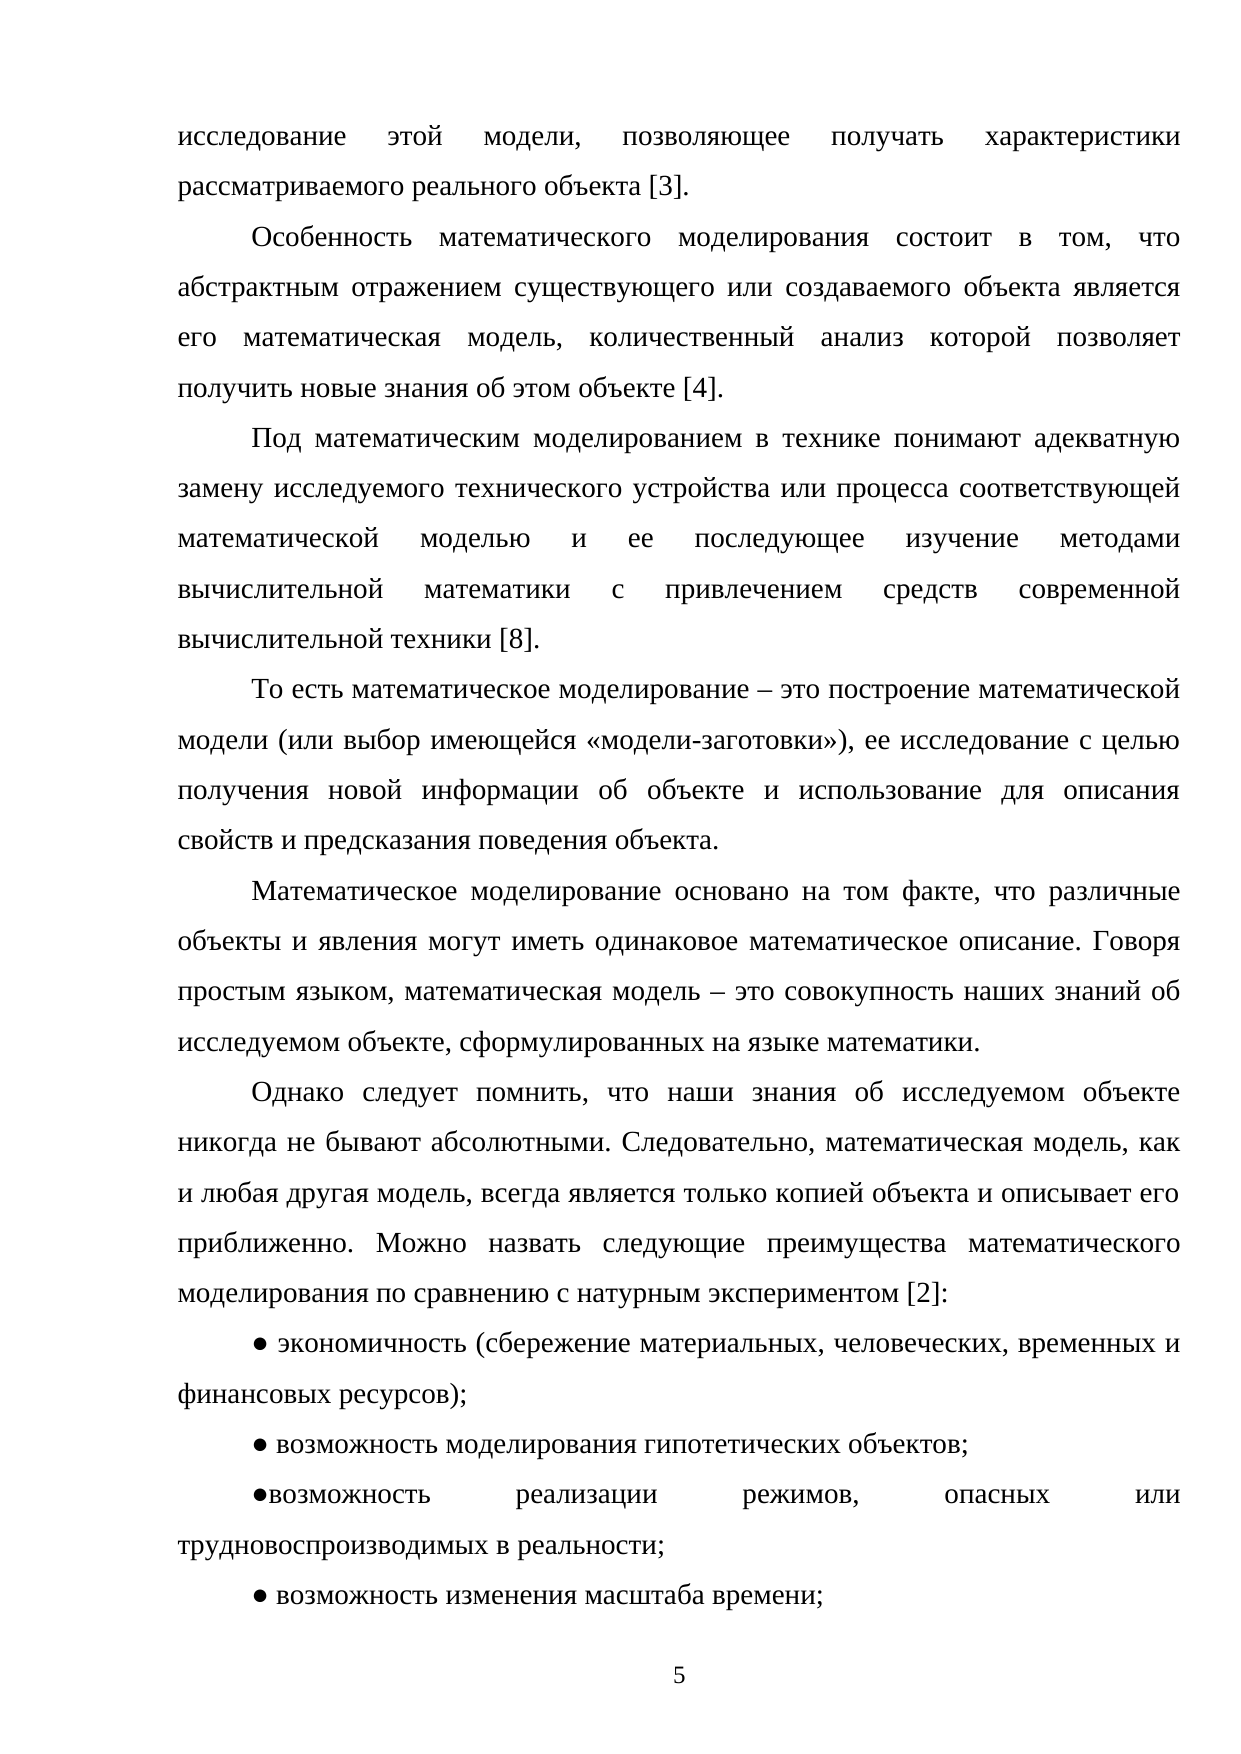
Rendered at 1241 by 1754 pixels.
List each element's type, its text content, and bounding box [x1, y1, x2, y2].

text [177, 118, 1181, 202]
text Математическое моделирование основано на том факте, что различные объекты и явления могут иметь одинаковое математическое описание. Говоря простым языком, математическая модель – это совокупность наших знаний об исследуемом объекте, сформулированных на языке математики. [177, 873, 1181, 1057]
text ● экономичность (сбережение материальных, человеческих, временных и финансовых ресурсов); [177, 1326, 1181, 1409]
text Под математическим моделированием в технике понимают адекватную замену исследуемого технического устройства или процесса соответствующей математической моделью и ее последующее изучение методами вычислительной математики с привлечением средств современной вычислительной техники [8]. [177, 420, 1181, 655]
text ● возможность изменения масштаба времени; [177, 1577, 1181, 1611]
text ● возможность моделирования гипотетических объектов; [177, 1426, 1181, 1460]
text ●возможность реализации режимов, опасных или трудновоспроизводимых в реальности; [177, 1477, 1181, 1560]
text То есть математическое моделирование – это построение математической модели (или выбор имеющейся «модели-заготовки»), ее исследование с целью получения новой информации об объекте и использование для описания свойств и предсказания поведения объекта. [177, 672, 1181, 856]
text Однако следует помнить, что наши знания об исследуемом объекте никогда не бывают абсолютными. Следовательно, математическая модель, как и любая другая модель, всегда является только копией объекта и описывает его приближенно. Можно назвать следующие преимущества математического моделирования по сравнению с натурным экспериментом [2]: [177, 1074, 1181, 1309]
text Особенность математического моделирования состоит в том, что абстрактным отражением существующего или создаваемого объекта является его математическая модель, количественный анализ которой позволяет получить новые знания об этом объекте [4]. [177, 219, 1181, 403]
